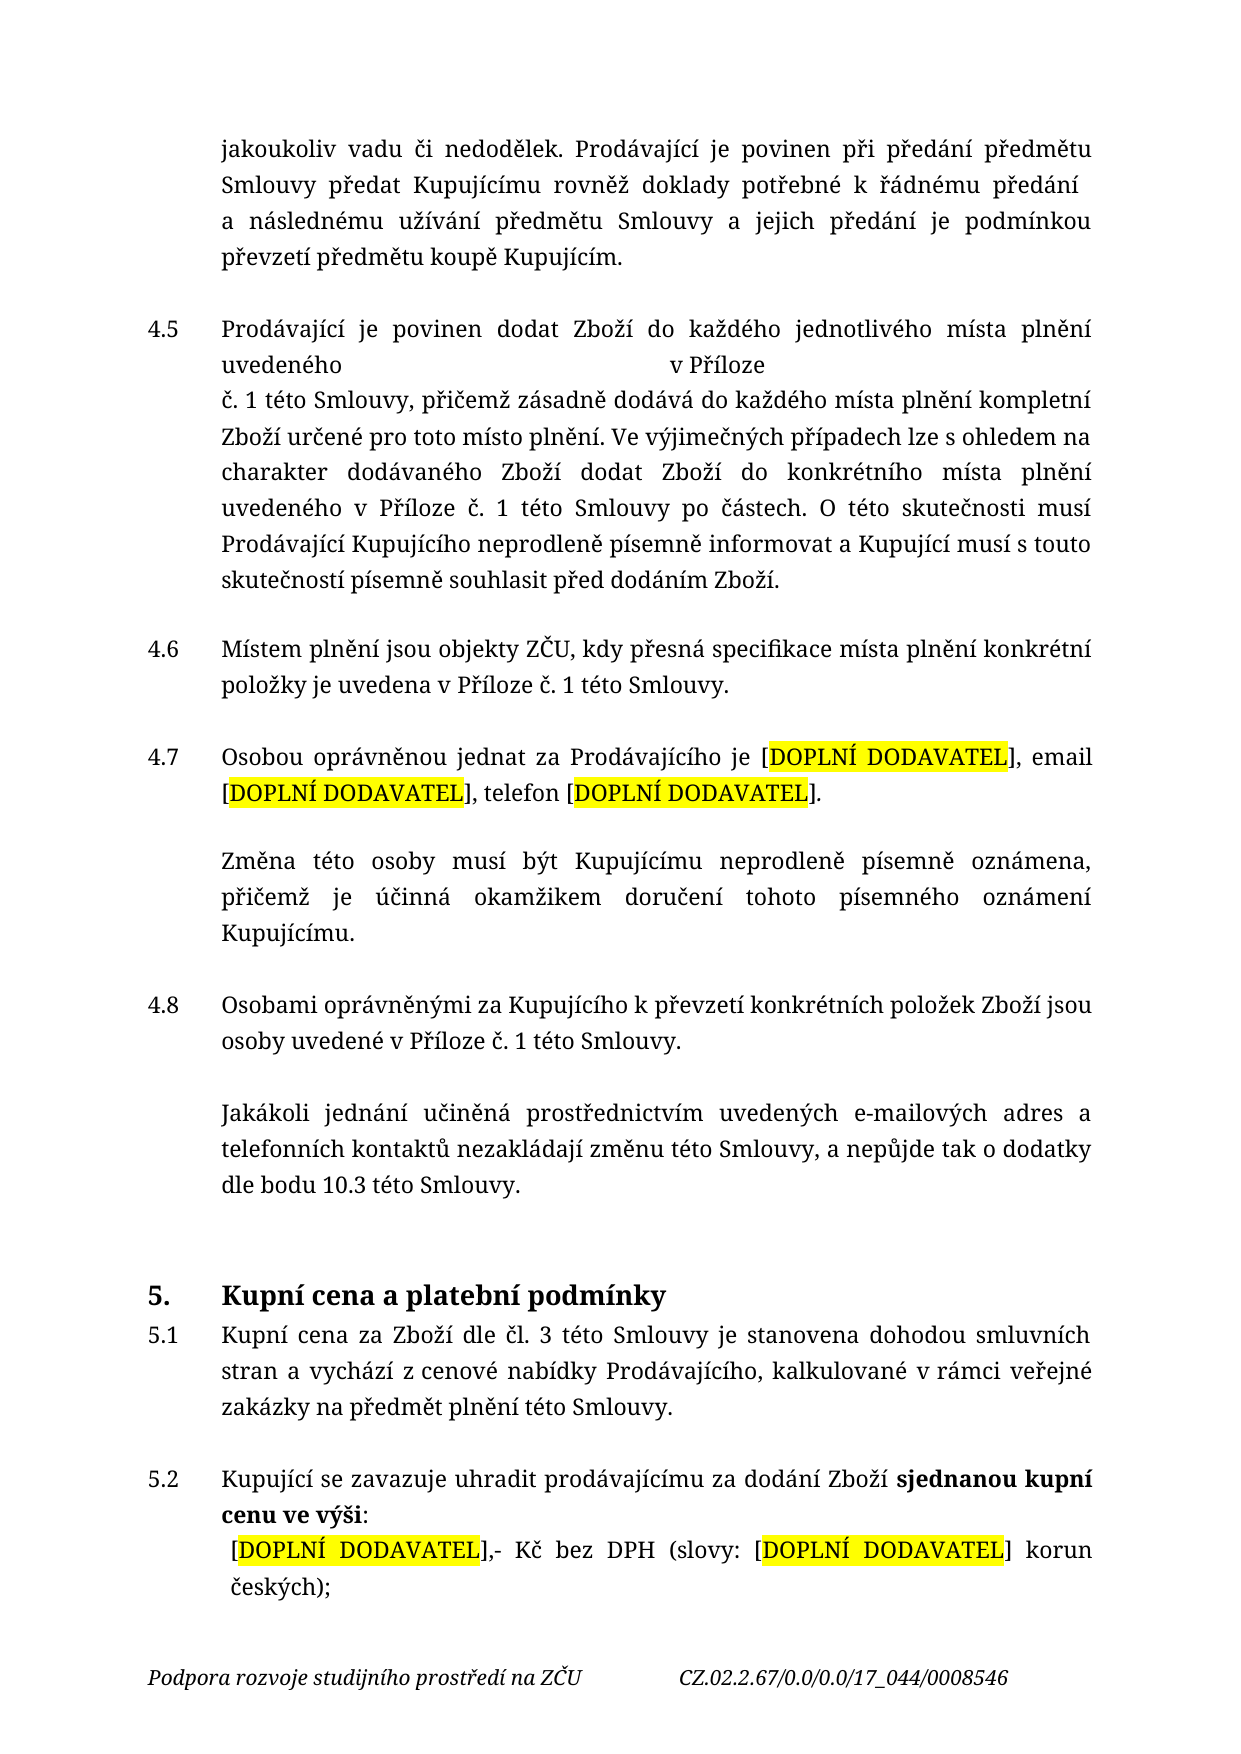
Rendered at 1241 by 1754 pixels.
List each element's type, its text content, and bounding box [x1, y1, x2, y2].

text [148, 133, 1093, 272]
text 4.7 Osobou oprávněnou jednat za Prodávajícího je [DOPLNÍ DODAVATEL], email [DOPLNÍ DODAVATEL], telefon [DOPLNÍ DODAVATEL]. [148, 741, 1093, 808]
text Změna této osoby musí být Kupujícímu neprodleně písemně oznámena, přičemž je účinná okamžikem doručení tohoto písemného oznámení Kupujícímu. [221, 845, 1093, 948]
text 5.1 Kupní cena za Zboží dle čl. 3 této Smlouvy je stanovena dohodou smluvních stran a vychází z cenové nabídky Prodávajícího, kalkulované v rámci veřejné zakázky na předmět plnění této Smlouvy. [148, 1319, 1093, 1422]
text Jakákoli jednání učiněná prostřednictvím uvedených e-mailových adres a telefonních kontaktů nezakládají změnu této Smlouvy, a nepůjde tak o dodatky dle bodu 10.3 této Smlouvy. [221, 1097, 1093, 1200]
text 5. Kupní cena a platební podmínky [148, 1276, 1093, 1313]
text 4.6 Místem plnění jsou objekty ZČU, kdy přesná specifikace místa plnění konkrétní položky je uvedena v Příloze č. 1 této Smlouvy. [148, 633, 1093, 700]
text 5.2 Kupující se zavazuje uhradit prodávajícímu za dodání Zboží sjednanou kupní cenu ve výši: [148, 1463, 1093, 1530]
text 4.5 Prodávající je povinen dodat Zboží do každého jednotlivého místa plnění uvedeného v Příloze č. 1 této Smlouvy, přičemž zásadně dodává do každého místa plnění kompletní Zboží určené pro toto místo plnění. Ve výjimečných případech lze s ohledem na charakter dodávaného Zboží dodat Zboží do konkrétního místa plnění uvedeného v Příloze č. 1 této Smlouvy po částech. O této skutečnosti musí Prodávající Kupujícího neprodleně písemně informovat a Kupující musí s touto skutečností písemně souhlasit před dodáním Zboží. [148, 313, 1093, 595]
text 4.8 Osobami oprávněnými za Kupujícího k převzetí konkrétních položek Zboží jsou osoby uvedené v Příloze č. 1 této Smlouvy. [148, 989, 1093, 1056]
list [DOPLNÍ DODAVATEL],- Kč bez DPH (slovy: [DOPLNÍ DODAVATEL] korun českých); [230, 1534, 1093, 1602]
